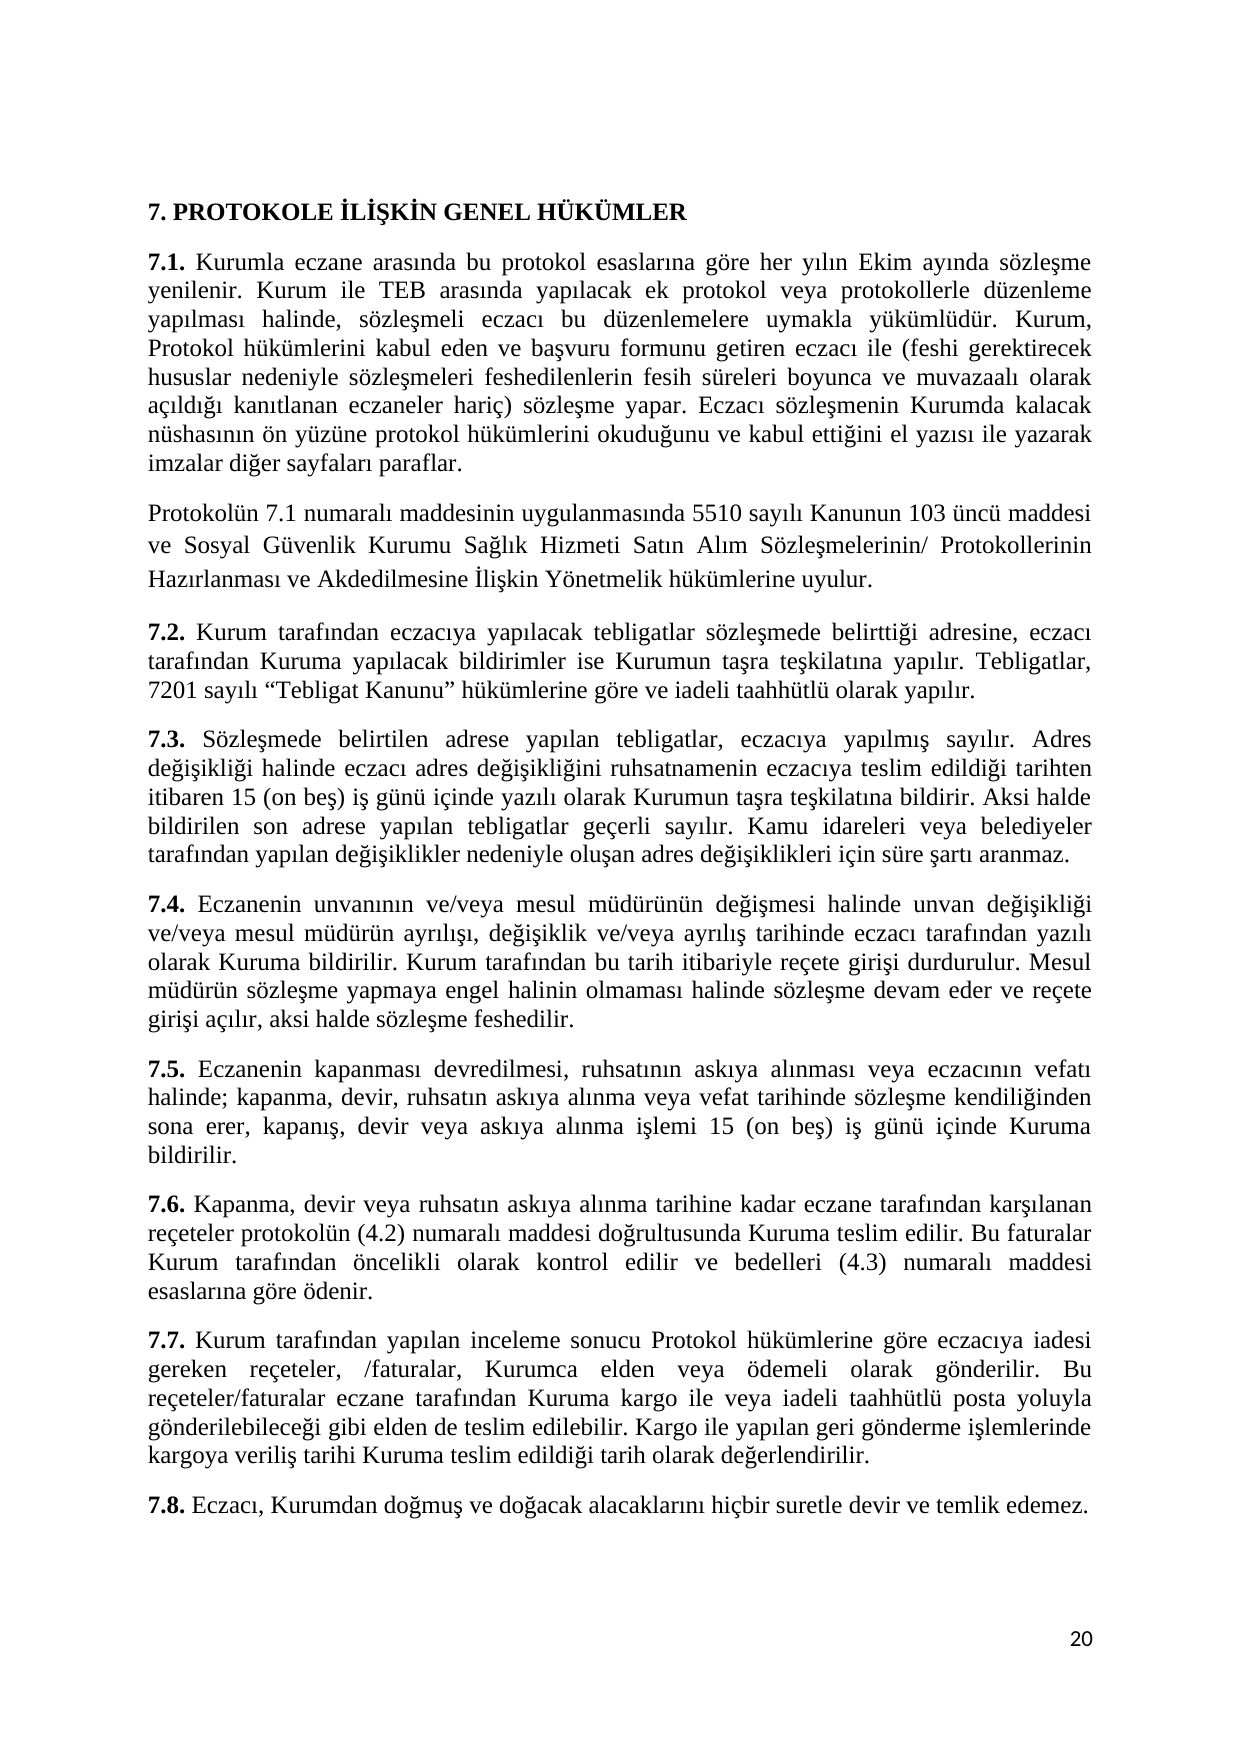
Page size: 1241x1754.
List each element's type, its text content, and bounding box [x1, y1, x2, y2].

text 7. PROTOKOLE İLİŞKİN GENEL HÜKÜMLER [148, 197, 1093, 226]
text 7.6. Kapanma, devir veya ruhsatın askıya alınma tarihine kadar eczane tarafından karşılanan reçeteler protokolün (4.2) numaralı maddesi doğrultusunda Kuruma teslim edilir. Bu faturalar Kurum tarafından öncelikli olarak kontrol edilir ve bedelleri (4.3) numaralı maddesi esaslarına göre ödenir. [148, 1189, 1093, 1304]
text 7.5. Eczanenin kapanması devredilmesi, ruhsatının askıya alınması veya eczacının vefatı halinde; kapanma, devir, ruhsatın askıya alınma veya vefat tarihinde sözleşme kendiliğinden sona erer, kapanış, devir veya askıya alınma işlemi 15 (on beş) iş günü içinde Kuruma bildirilir. [148, 1054, 1093, 1169]
text 7.4. Eczanenin unvanının ve/veya mesul müdürünün değişmesi halinde unvan değişikliği ve/veya mesul müdürün ayrılışı, değişiklik ve/veya ayrılış tarihinde eczacı tarafından yazılı olarak Kuruma bildirilir. Kurum tarafından bu tarih itibariyle reçete girişi durdurulur. Mesul müdürün sözleşme yapmaya engel halinin olmaması halinde sözleşme devam eder ve reçete girişi açılır, aksi halde sözleşme feshedilir. [148, 889, 1093, 1033]
text 7.7. Kurum tarafından yapılan inceleme sonucu Protokol hükümlerine göre eczacıya iadesi gereken reçeteler, /faturalar, Kurumca elden veya ödemeli olarak gönderilir. Bu reçeteler/faturalar eczane tarafından Kuruma kargo ile veya iadeli taahhütlü posta yoluyla gönderilebileceği gibi elden de teslim edilebilir. Kargo ile yapılan geri gönderme işlemlerinde kargoya veriliş tarihi Kuruma teslim edildiği tarih olarak değerlendirilir. [148, 1325, 1093, 1469]
text 7.8. Eczacı, Kurumdan doğmuş ve doğacak alacaklarını hiçbir suretle devir ve temlik edemez. [148, 1490, 1093, 1519]
text 7.1. Kurumla eczane arasında bu protokol esaslarına göre her yılın Ekim ayında sözleşme yenilenir. Kurum ile TEB arasında yapılacak ek protokol veya protokollerle düzenleme yapılması halinde, sözleşmeli eczacı bu düzenlemelere uymakla yükümlüdür. Kurum, Protokol hükümlerini kabul eden ve başvuru formunu getiren eczacı ile (feshi gerektirecek hususlar nedeniyle sözleşmeleri feshedilenlerin fesih süreleri boyunca ve muvazaalı olarak açıldığı kanıtlanan eczaneler hariç) sözleşme yapar. Eczacı sözleşmenin Kurumda kalacak nüshasının ön yüzüne protokol hükümlerini okuduğunu ve kabul ettiğini el yazısı ile yazarak imzalar diğer sayfaları paraflar. [148, 247, 1093, 477]
text 7.2. Kurum tarafından eczacıya yapılacak tebligatlar sözleşmede belirttiği adresine, eczacı tarafından Kuruma yapılacak bildirimler ise Kurumun taşra teşkilatına yapılır. Tebligatlar, 7201 sayılı “Tebligat Kanunu” hükümlerine göre ve iadeli taahhütlü olarak yapılır. [148, 617, 1093, 704]
text Protokolün 7.1 numaralı maddesinin uygulanmasında 5510 sayılı Kanunun 103 üncü maddesi ve Sosyal Güvenlik Kurumu Sağlık Hizmeti Satın Alım Sözleşmelerinin/ Protokollerinin Hazırlanması ve Akdedilmesine İlişkin Yönetmelik hükümlerine uyulur. [148, 498, 1093, 592]
text 7.3. Sözleşmede belirtilen adrese yapılan tebligatlar, eczacıya yapılmış sayılır. Adres değişikliği halinde eczacı adres değişikliğini ruhsatnamenin eczacıya teslim edildiği tarihten itibaren 15 (on beş) iş günü içinde yazılı olarak Kurumun taşra teşkilatına bildirir. Aksi halde bildirilen son adrese yapılan tebligatlar geçerli sayılır. Kamu idareleri veya belediyeler tarafından yapılan değişiklikler nedeniyle oluşan adres değişiklikleri için süre şartı aranmaz. [148, 724, 1093, 868]
